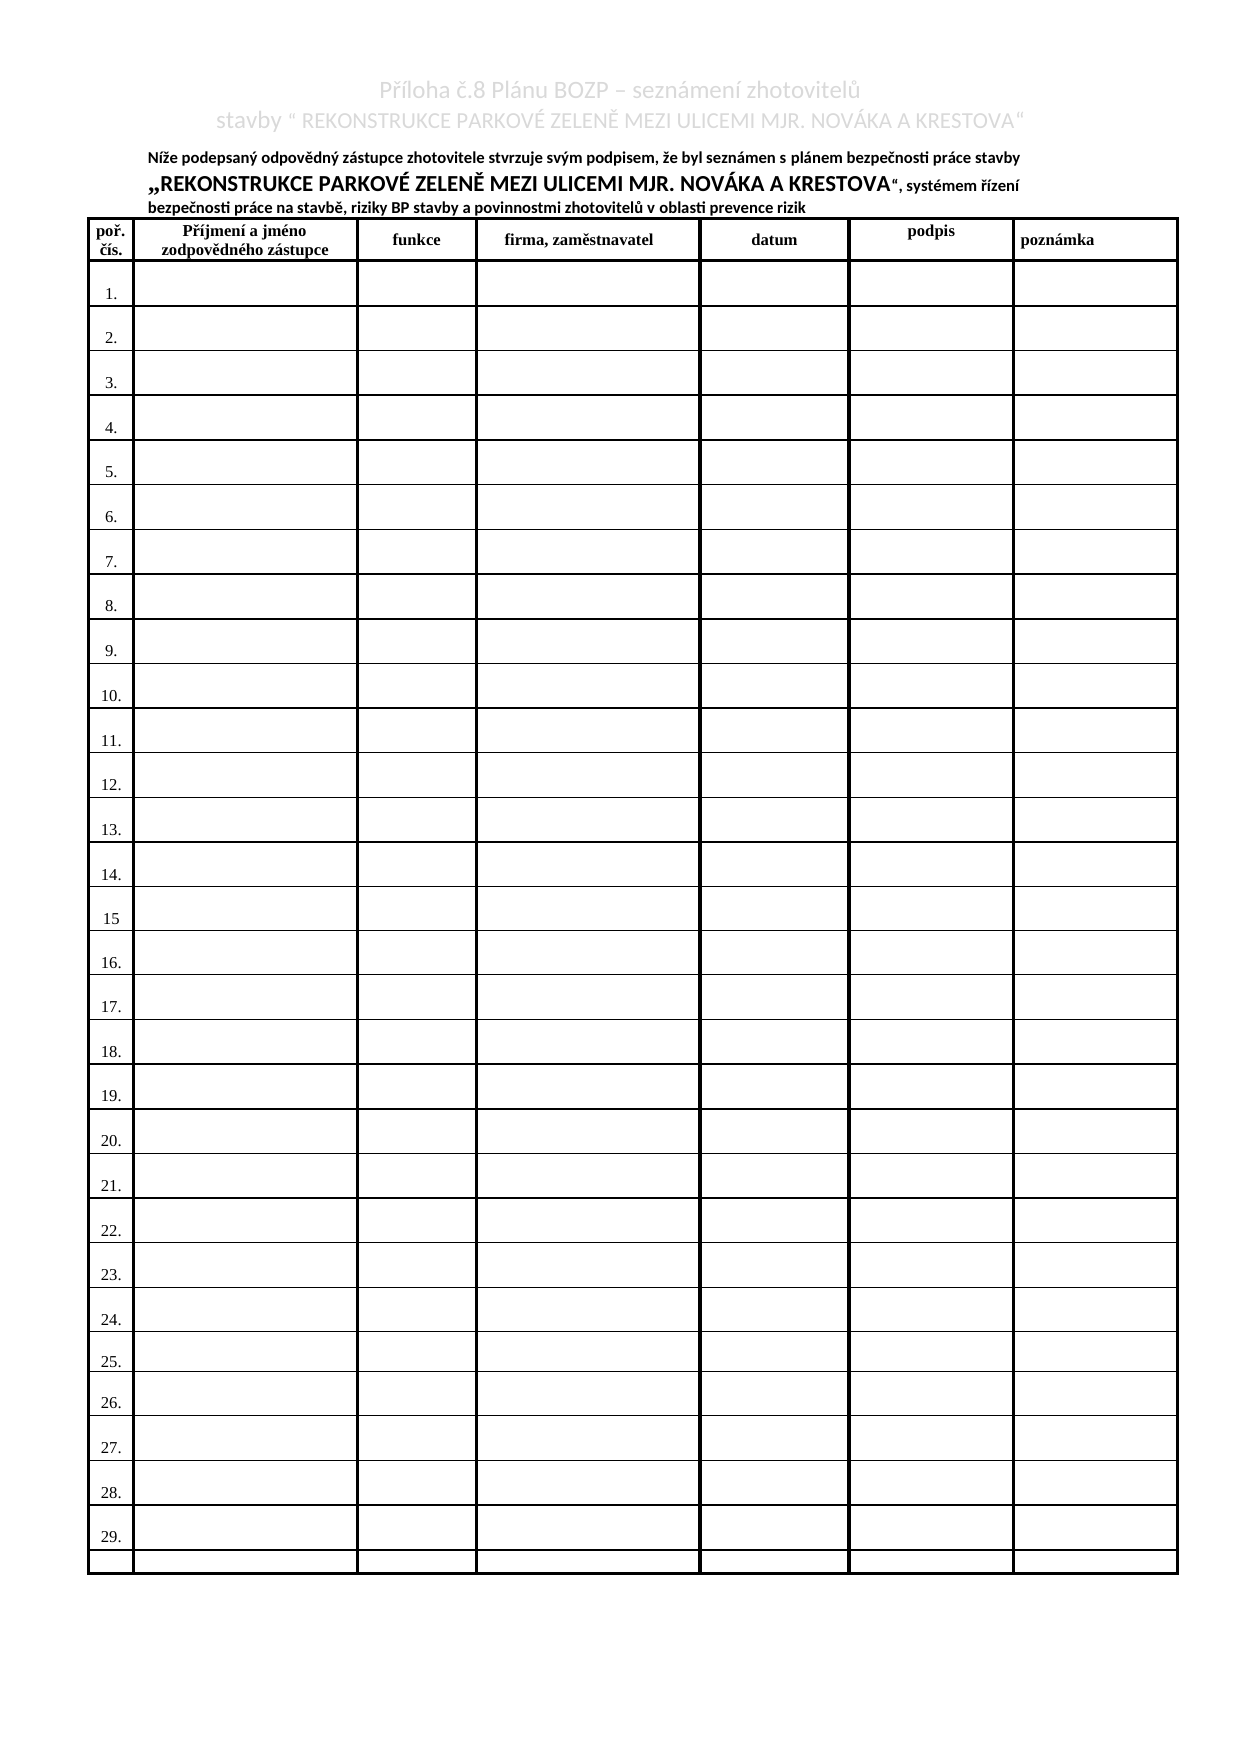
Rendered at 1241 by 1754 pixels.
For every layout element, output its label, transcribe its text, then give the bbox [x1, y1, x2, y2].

table_cell [90, 1551, 132, 1572]
table_cell [1015, 1020, 1176, 1063]
table_cell 17. [90, 975, 132, 1018]
table_cell [702, 709, 847, 752]
table_cell [359, 931, 475, 974]
table_cell [851, 396, 1012, 439]
table_cell [359, 307, 475, 350]
table_cell 18. [90, 1020, 132, 1063]
table_cell [359, 887, 475, 930]
table_cell [1015, 530, 1176, 573]
table_cell [702, 307, 847, 350]
table_cell [135, 485, 356, 528]
table_cell [851, 843, 1012, 886]
table_cell [359, 1551, 475, 1572]
table_cell 25. [90, 1332, 132, 1371]
table_cell [1015, 709, 1176, 752]
table_cell [702, 931, 847, 974]
table_cell 3. [90, 351, 132, 394]
table_cell [702, 1416, 847, 1459]
table_cell [851, 798, 1012, 841]
table_cell [1015, 620, 1176, 662]
table_cell [478, 1332, 698, 1371]
table_cell [702, 351, 847, 394]
table_cell [851, 620, 1012, 662]
table_cell [1015, 1065, 1176, 1108]
table_cell [135, 1154, 356, 1197]
table_cell [135, 1332, 356, 1371]
table_cell [1015, 975, 1176, 1018]
table_cell [135, 843, 356, 886]
table_cell [135, 396, 356, 439]
table_cell [478, 441, 698, 484]
table_cell 24. [90, 1288, 132, 1331]
table_cell 19. [90, 1065, 132, 1108]
table_cell [478, 1154, 698, 1197]
table_cell [1015, 1332, 1176, 1371]
table_cell [851, 1288, 1012, 1331]
table_cell 5. [90, 441, 132, 484]
table_cell [1015, 1416, 1176, 1459]
table_cell [359, 575, 475, 618]
table_cell [135, 887, 356, 930]
table_cell [851, 753, 1012, 797]
table_cell [478, 307, 698, 350]
table_cell [702, 1506, 847, 1549]
table_cell [359, 1416, 475, 1459]
table_cell [1015, 441, 1176, 484]
table_cell [851, 931, 1012, 974]
table_cell [135, 931, 356, 974]
table_cell [702, 530, 847, 573]
table_cell 27. [90, 1416, 132, 1459]
table_cell [135, 262, 356, 305]
table_cell [359, 843, 475, 886]
table_cell [478, 887, 698, 930]
table_cell 15 [90, 887, 132, 930]
table_cell [135, 1461, 356, 1504]
table_header poř. čís. [90, 220, 132, 259]
table_cell [478, 753, 698, 797]
table_cell [851, 975, 1012, 1018]
table_cell [135, 1416, 356, 1459]
table_cell [135, 575, 356, 618]
table_cell 23. [90, 1243, 132, 1287]
table_cell [478, 931, 698, 974]
table_cell [359, 262, 475, 305]
table_cell [702, 1288, 847, 1331]
table_cell [359, 664, 475, 707]
table_cell 11. [90, 709, 132, 752]
table_cell [478, 843, 698, 886]
table_cell [702, 441, 847, 484]
table_cell [478, 1506, 698, 1549]
table_cell [359, 620, 475, 662]
table_cell [359, 1020, 475, 1063]
table_cell [1015, 1199, 1176, 1242]
table_cell [851, 1020, 1012, 1063]
table_cell [478, 975, 698, 1018]
table_cell 12. [90, 753, 132, 797]
table_cell [1015, 1461, 1176, 1504]
table_cell [1015, 575, 1176, 618]
table_cell [478, 1065, 698, 1108]
table_cell [702, 1154, 847, 1197]
table_cell [478, 530, 698, 573]
table_cell [702, 1461, 847, 1504]
table_cell [359, 1461, 475, 1504]
table_cell [1015, 307, 1176, 350]
table_cell [1015, 1551, 1176, 1572]
table_cell [851, 1199, 1012, 1242]
table_cell 4. [90, 396, 132, 439]
table_cell [135, 1243, 356, 1287]
table_cell [478, 1199, 698, 1242]
table_cell [851, 1372, 1012, 1415]
table_cell [478, 664, 698, 707]
text Níže podepsaný odpovědný zástupce zhotovitele stvrzuje svým podpisem, že byl seznámen s plánem bezpečnosti práce stavby [148, 148, 1093, 168]
table_cell [478, 620, 698, 662]
table_cell [702, 1243, 847, 1287]
table_cell [135, 975, 356, 1018]
text „REKONSTRUKCE PARKOVÉ ZELENĚ MEZI ULICEMI MJR. NOVÁKA A KRESTOVA“, systémem řízení bezpečnosti práce na stavbě, riziky BP stavby a povinnostmi zhotovitelů v oblasti prevence rizik [148, 168, 1093, 217]
table_cell [702, 1020, 847, 1063]
table_cell [478, 485, 698, 528]
table_cell [1015, 887, 1176, 930]
table_cell [702, 1110, 847, 1152]
table_cell [1015, 351, 1176, 394]
table_cell [851, 262, 1012, 305]
table_cell [851, 1506, 1012, 1549]
table_header funkce [359, 220, 475, 259]
table_cell [135, 1551, 356, 1572]
table_cell 28. [90, 1461, 132, 1504]
table_cell [135, 798, 356, 841]
table_cell [851, 1065, 1012, 1108]
table_cell [478, 1243, 698, 1287]
table_cell [359, 753, 475, 797]
table_cell [702, 1199, 847, 1242]
table_cell 14. [90, 843, 132, 886]
table_cell [135, 351, 356, 394]
table_cell [135, 753, 356, 797]
table_cell [702, 396, 847, 439]
table_cell [135, 620, 356, 662]
table_cell [1015, 1154, 1176, 1197]
table_cell [478, 1110, 698, 1152]
table_cell [1015, 931, 1176, 974]
table_cell [478, 1416, 698, 1459]
table_cell [851, 1154, 1012, 1197]
table_cell [359, 530, 475, 573]
table_cell [359, 1243, 475, 1287]
table_cell 29. [90, 1506, 132, 1549]
table_cell 9. [90, 620, 132, 662]
table_cell [359, 1372, 475, 1415]
table_cell [135, 441, 356, 484]
table_cell 20. [90, 1110, 132, 1152]
table_cell 22. [90, 1199, 132, 1242]
table_cell [478, 798, 698, 841]
table_cell [702, 1372, 847, 1415]
table_cell [359, 1065, 475, 1108]
table_cell [135, 1065, 356, 1108]
table_cell [851, 485, 1012, 528]
table_header poznámka [1015, 220, 1176, 259]
table_cell [1015, 1506, 1176, 1549]
table_cell [851, 530, 1012, 573]
table_cell 26. [90, 1372, 132, 1415]
table_cell [851, 887, 1012, 930]
table_cell [851, 1110, 1012, 1152]
table_cell [1015, 396, 1176, 439]
table_cell [1015, 262, 1176, 305]
table_cell [1015, 1372, 1176, 1415]
table_cell [135, 530, 356, 573]
table_cell [135, 1199, 356, 1242]
table_cell [851, 575, 1012, 618]
table_cell 7. [90, 530, 132, 573]
table_cell [851, 664, 1012, 707]
table_cell [1015, 798, 1176, 841]
table_header datum [702, 220, 847, 259]
table_cell [1015, 1243, 1176, 1287]
table_cell [478, 709, 698, 752]
table_cell [478, 396, 698, 439]
table_cell [702, 798, 847, 841]
table_cell [478, 1020, 698, 1063]
table_cell 13. [90, 798, 132, 841]
table_cell [359, 441, 475, 484]
table_cell [478, 262, 698, 305]
table_cell [851, 351, 1012, 394]
table_cell [702, 1551, 847, 1572]
table_cell [359, 396, 475, 439]
table_cell [702, 575, 847, 618]
table_cell [1015, 485, 1176, 528]
table_cell [1015, 664, 1176, 707]
table_cell [478, 1288, 698, 1331]
table_cell [702, 1065, 847, 1108]
table_cell [851, 1551, 1012, 1572]
table_cell [135, 1372, 356, 1415]
table_cell [702, 485, 847, 528]
table_cell [135, 1288, 356, 1331]
table_cell 6. [90, 485, 132, 528]
table_cell [478, 1372, 698, 1415]
table_cell [851, 1243, 1012, 1287]
table_cell [359, 1154, 475, 1197]
table_cell 8. [90, 575, 132, 618]
table_header podpis [851, 220, 1012, 259]
table_cell [359, 1332, 475, 1371]
table_cell 21. [90, 1154, 132, 1197]
table_cell [135, 1020, 356, 1063]
table_cell [851, 1332, 1012, 1371]
table_cell [478, 1551, 698, 1572]
table_cell [851, 709, 1012, 752]
table_cell [851, 1461, 1012, 1504]
table_cell [702, 1332, 847, 1371]
table_cell [359, 975, 475, 1018]
table_cell [359, 1110, 475, 1152]
table_cell 1. [90, 262, 132, 305]
table_cell 16. [90, 931, 132, 974]
table_cell [702, 620, 847, 662]
table_header firma, zaměstnavatel [478, 220, 698, 259]
table_cell [851, 307, 1012, 350]
table_cell 10. [90, 664, 132, 707]
table_cell [478, 575, 698, 618]
table_cell [702, 664, 847, 707]
table_header Příjmení a jméno zodpovědného zástupce [135, 220, 356, 259]
table_cell [359, 1288, 475, 1331]
table_cell [702, 262, 847, 305]
table_cell 2. [90, 307, 132, 350]
table_cell [359, 1199, 475, 1242]
table_cell [702, 843, 847, 886]
table_cell [135, 709, 356, 752]
table_cell [702, 753, 847, 797]
table_cell [1015, 843, 1176, 886]
table_cell [359, 351, 475, 394]
table_cell [359, 1506, 475, 1549]
table_cell [135, 1110, 356, 1152]
table_cell [359, 798, 475, 841]
table_cell [359, 485, 475, 528]
table_cell [359, 709, 475, 752]
table_cell [702, 887, 847, 930]
table_cell [851, 441, 1012, 484]
table_cell [1015, 1110, 1176, 1152]
table_cell [851, 1416, 1012, 1459]
table_cell [135, 307, 356, 350]
table_cell [702, 975, 847, 1018]
table_cell [135, 664, 356, 707]
table_cell [1015, 753, 1176, 797]
table_cell [478, 351, 698, 394]
table_cell [478, 1461, 698, 1504]
table_cell [135, 1506, 356, 1549]
table_cell [1015, 1288, 1176, 1331]
